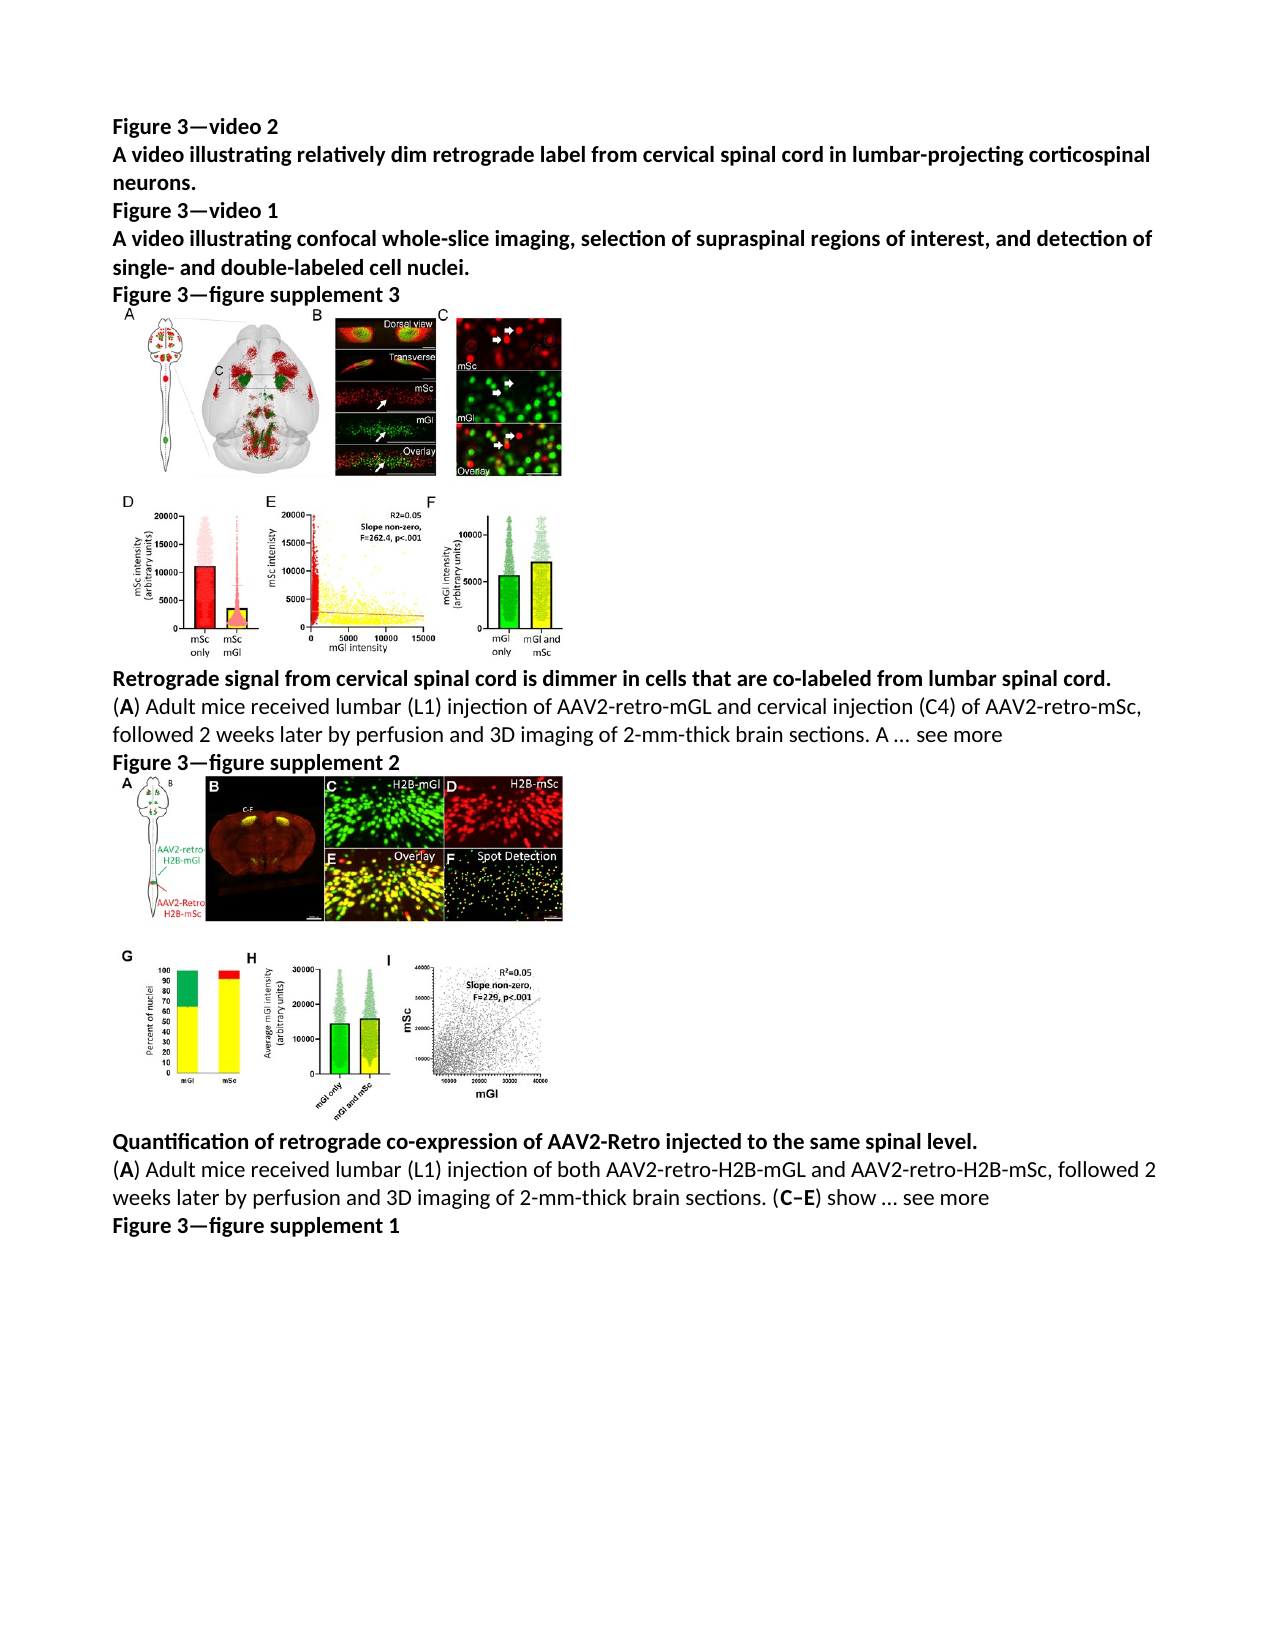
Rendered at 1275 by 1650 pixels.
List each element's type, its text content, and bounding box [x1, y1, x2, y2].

text Quantification of retrograde co-expression of AAV2-Retro injected to the same spinal level. [112, 1127, 1162, 1155]
text (A) Adult mice received lumbar (L1) injection of AAV2-retro-mGL and cervical injection (C4) of AAV2-retro-mSc, followed 2 weeks later by perfusion and 3D imaging of 2-mm-thick brain sections. A … see more [112, 692, 1162, 748]
text Retrograde signal from cervical spinal cord is dimmer in cells that are co-labeled from lumbar spinal cord. [112, 664, 1162, 692]
text Figure 3—figure supplement 1 [112, 1211, 1162, 1239]
text Figure 3—video 1 [112, 197, 1162, 224]
text Figure 3—figure supplement 2 [112, 748, 1162, 776]
text A video illustrating confocal whole-slice imaging, selection of supraspinal regions of interest, and detection of single- and double-labeled cell nuclei. [112, 224, 1162, 281]
text Figure 3—video 2 [112, 112, 1162, 141]
picture [112, 308, 563, 665]
picture [112, 776, 563, 1128]
text Figure 3—figure supplement 3 [112, 281, 1162, 309]
text (A) Adult mice received lumbar (L1) injection of both AAV2-retro-H2B-mGL and AAV2-retro-H2B-mSc, followed 2 weeks later by perfusion and 3D imaging of 2-mm-thick brain sections. (C–E) show … see more [112, 1155, 1162, 1211]
text A video illustrating relatively dim retrograde label from cervical spinal cord in lumbar-projecting corticospinal neurons. [112, 141, 1162, 197]
